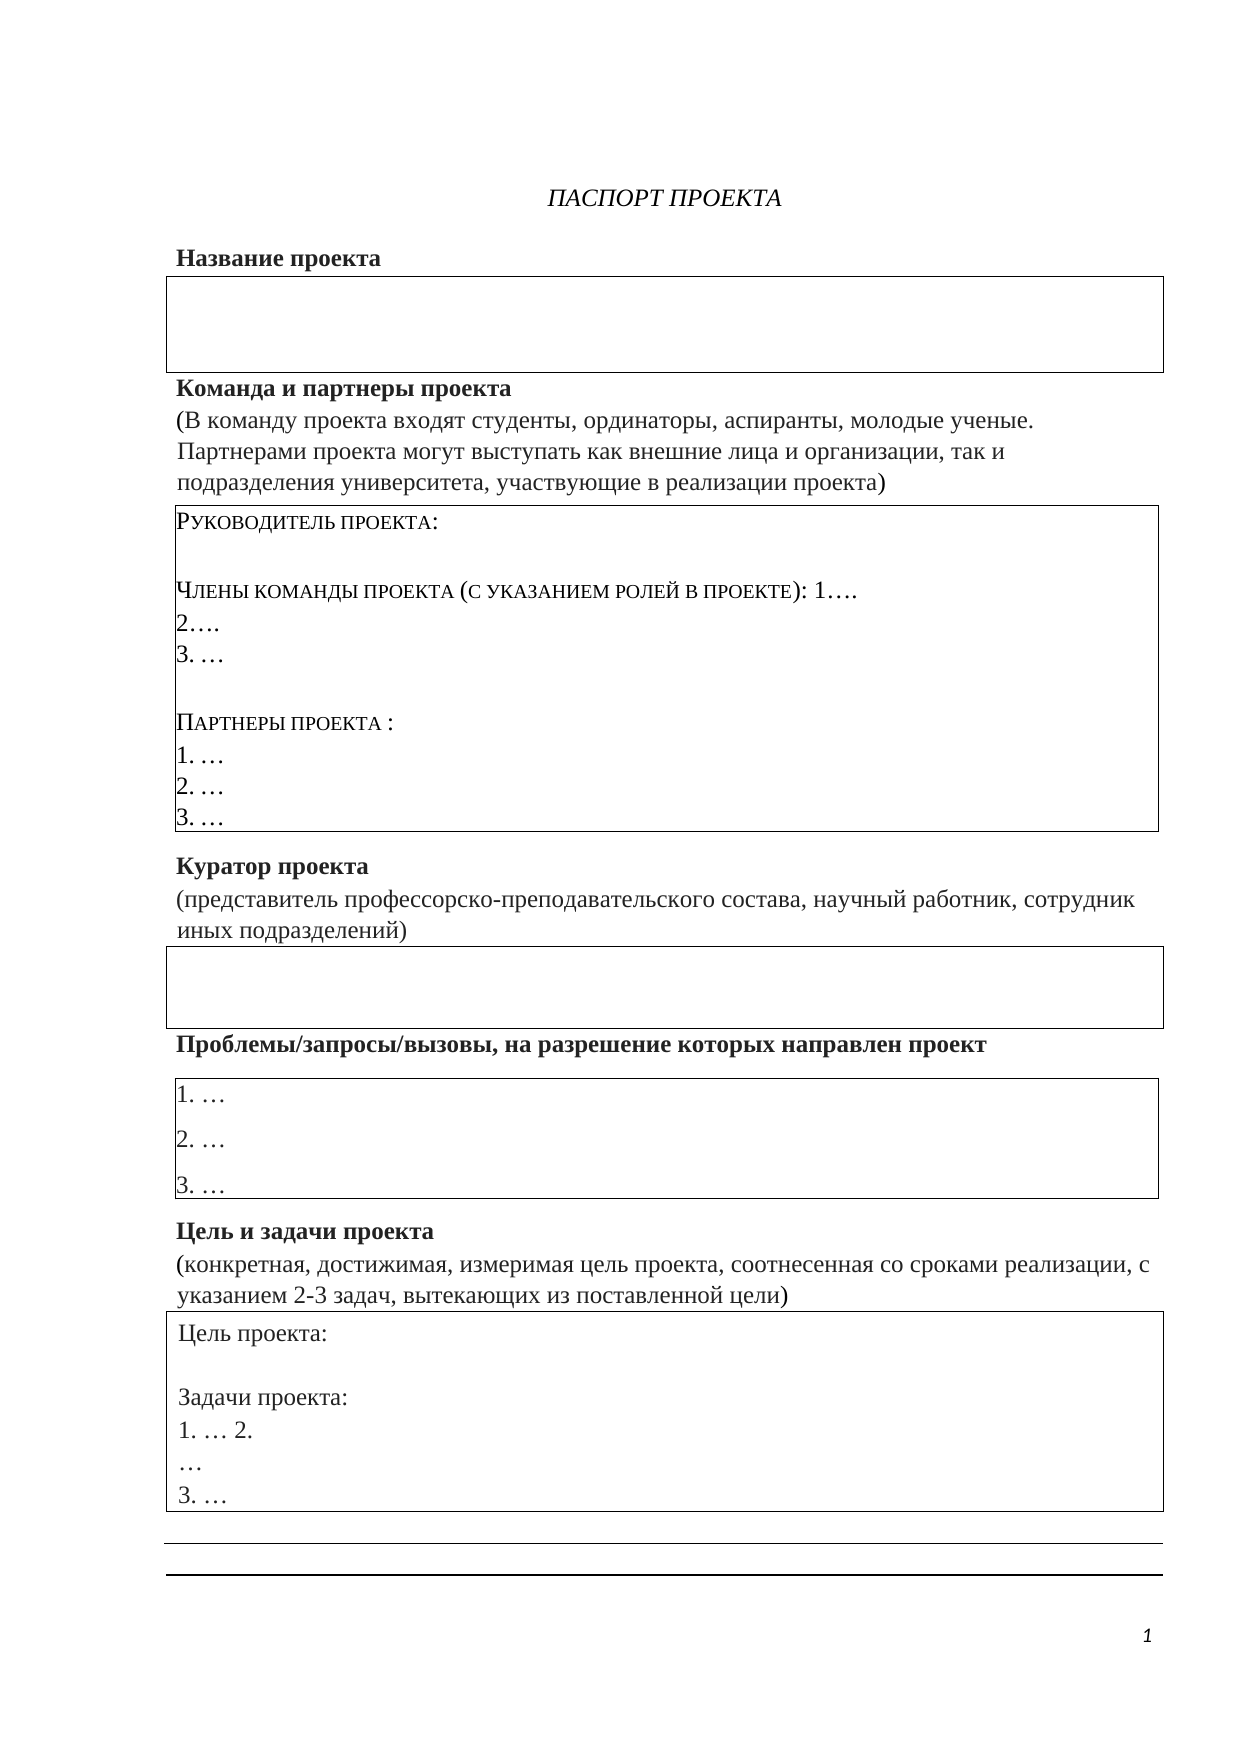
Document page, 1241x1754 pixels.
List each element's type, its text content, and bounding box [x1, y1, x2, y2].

subtitle Проблемы/запросы/вызовы, на разрешение которых направлен проект [176, 1029, 1145, 1058]
list … [176, 801, 1158, 831]
text РУКОВОДИТЕЛЬ ПРОЕКТА: [176, 506, 1158, 535]
text ПАСПОРТ ПРОЕКТА [177, 183, 1152, 211]
text (В команду проекта входят студенты, ординаторы, аспиранты, молодые ученые. Партнерами проекта могут выступать как внешние лица и организации, так и подразделения университета, участвующие в реализации проекта) [176, 405, 1158, 496]
text (представитель профессорско-преподавательского состава, научный работник, сотрудник иных подразделений) [176, 884, 1158, 943]
list … [176, 1079, 1158, 1108]
table_header [167, 277, 1163, 372]
list … [176, 739, 1158, 768]
table_header Цель проекта: Задачи проекта: 1. … 2. … 3. … [167, 1312, 1163, 1511]
text 2…. [176, 607, 1158, 637]
subtitle Цель и задачи проекта [176, 1216, 1145, 1245]
subtitle Команда и партнеры проекта [176, 373, 1145, 401]
text (конкретная, достижимая, измеримая цель проекта, соотнесенная со сроками реализации, с указанием 2-3 задач, вытекающих из поставленной цели) [176, 1249, 1158, 1309]
list … [176, 1123, 1158, 1153]
list … [176, 1169, 1158, 1198]
text 3. … [176, 638, 1158, 668]
text ПАРТНЕРЫ ПРОЕКТА : [176, 706, 1158, 736]
subtitle Название проекта [176, 243, 1145, 272]
list … [176, 770, 1158, 800]
text ЧЛЕНЫ КОМАНДЫ ПРОЕКТА (С УКАЗАНИЕМ РОЛЕЙ В ПРОЕКТЕ): 1…. [176, 574, 1158, 604]
subtitle Куратор проекта [176, 851, 1145, 880]
table_header [167, 947, 1163, 1028]
